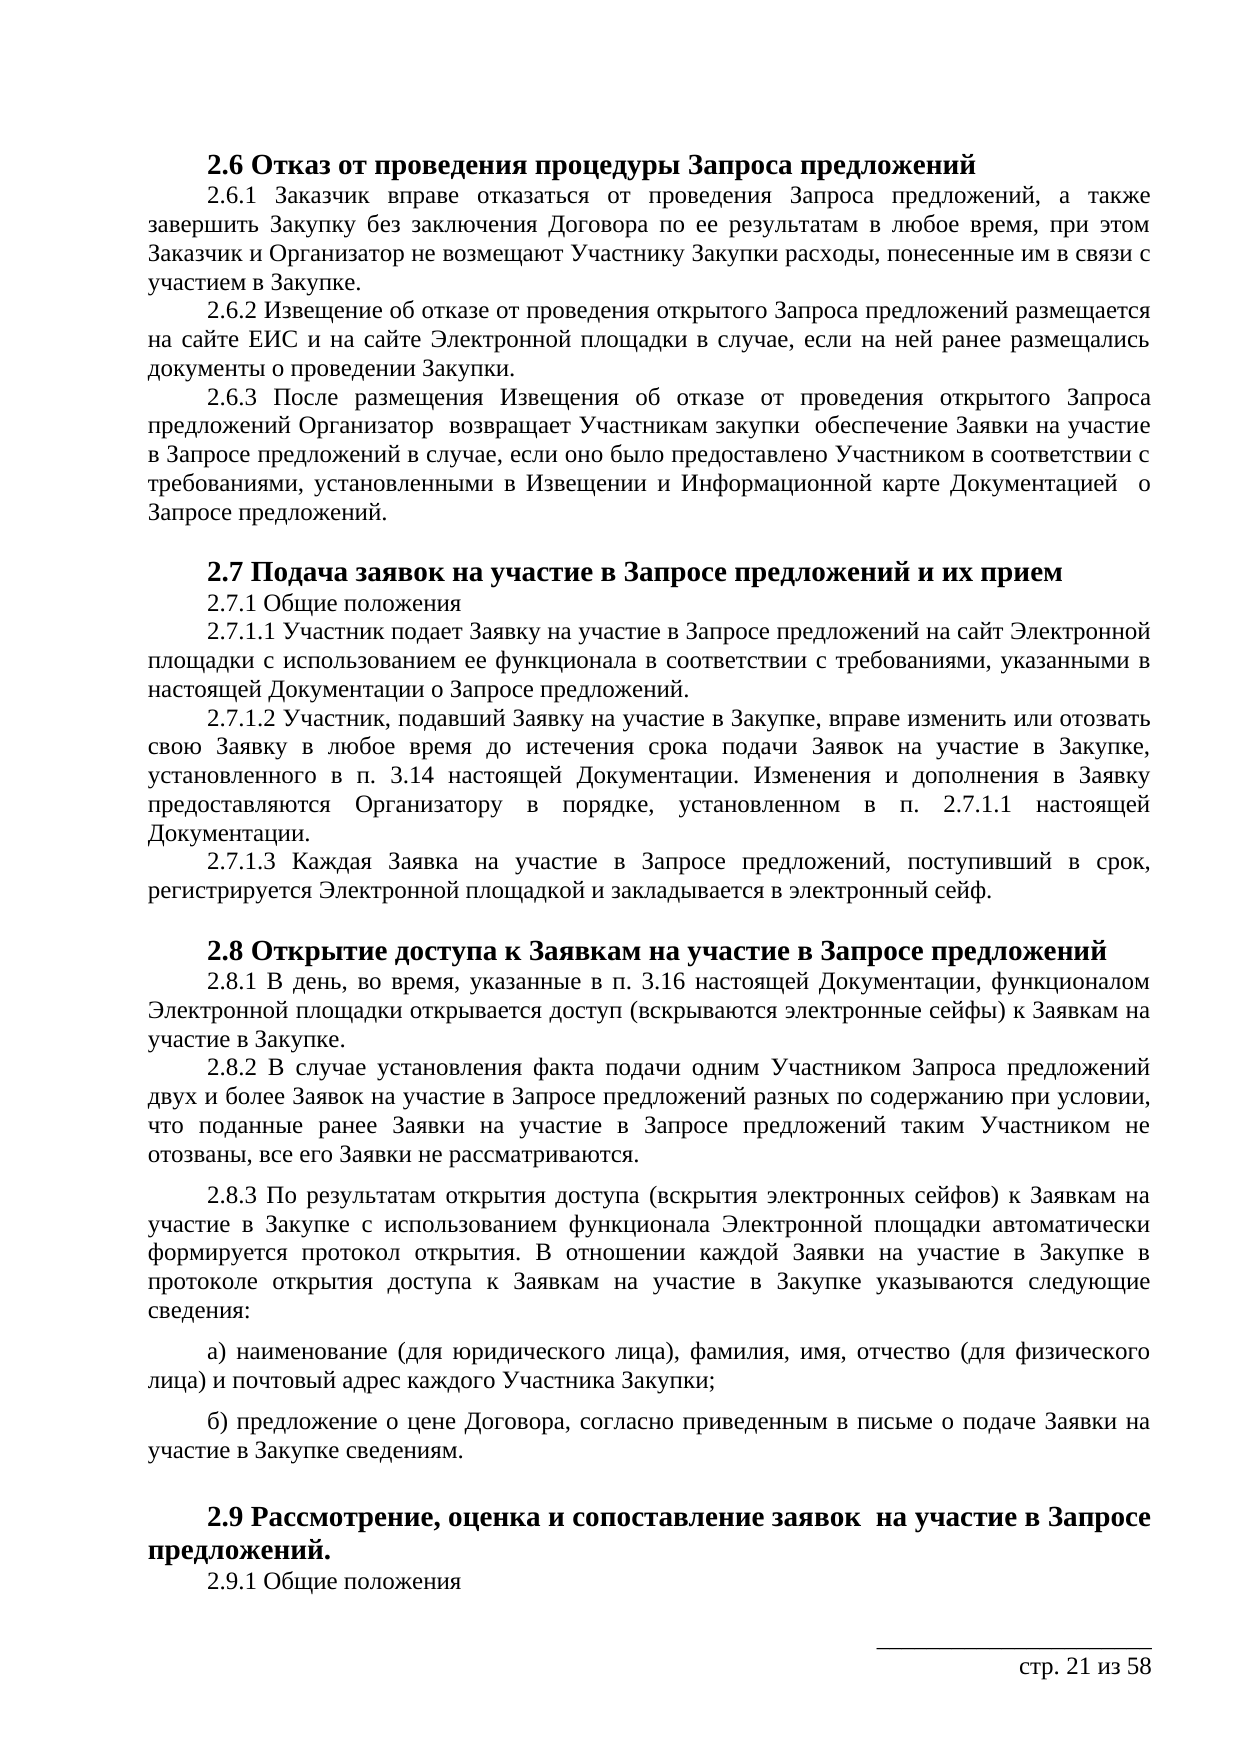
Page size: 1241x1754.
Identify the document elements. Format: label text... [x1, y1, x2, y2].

subtitle 2.9 Рассмотрение, оценка и сопоставление заявок на участие в Запросе предложений. [148, 1499, 1152, 1566]
text а) наименование (для юридического лица), фамилия, имя, отчество (для физического лица) и почтовый адрес каждого Участника Закупки; [148, 1336, 1152, 1394]
text 2.8.3 По результатам открытия доступа (вскрытия электронных сейфов) к Заявкам на участие в Закупке с использованием функционала Электронной площадки автоматически формируется протокол открытия. В отношении каждой Заявки на участие в Закупке в протоколе открытия доступа к Заявкам на участие в Закупке указываются следующие сведения: [148, 1180, 1152, 1324]
subtitle 2.8 Открытие доступа к Заявкам на участие в Запросе предложений [207, 933, 1152, 966]
text 2.6.1 Заказчик вправе отказаться от проведения Запроса предложений, а также завершить Закупку без заключения Договора по ее результатам в любое время, при этом Заказчик и Организатор не возмещают Участнику Закупки расходы, понесенные им в связи с участием в Закупке. [148, 180, 1152, 295]
text б) предложение о цене Договора, согласно приведенным в письме о подаче Заявки на участие в Закупке сведениям. [148, 1406, 1152, 1464]
text 2.7.1 Общие положения [148, 588, 1152, 616]
text 2.7.1.2 Участник, подавший Заявку на участие в Закупке, вправе изменить или отозвать свою Заявку в любое время до истечения срока подачи Заявок на участие в Закупке, установленного в п. 3.14 настоящей Документации. Изменения и дополнения в Заявку предоставляются Организатору в порядке, установленном в п. 2.7.1.1 настоящей Документации. [148, 703, 1152, 846]
subtitle 2.7 Подача заявок на участие в Запросе предложений и их прием [207, 554, 1152, 588]
text 2.7.1.1 Участник подает Заявку на участие в Запросе предложений на сайт Электронной площадки с использованием ее функционала в соответствии с требованиями, указанными в настоящей Документации о Запросе предложений. [148, 616, 1152, 703]
text 2.9.1 Общие положения [148, 1566, 1152, 1594]
subtitle 2.6 Отказ от проведения процедуры Запроса предложений [207, 147, 1152, 180]
text 2.6.3 После размещения Извещения об отказе от проведения открытого Запроса предложений Организатор возвращает Участникам закупки обеспечение Заявки на участие в Запросе предложений в случае, если оно было предоставлено Участником в соответствии с требованиями, установленными в Извещении и Информационной карте Документацией о Запросе предложений. [148, 382, 1152, 525]
text 2.7.1.3 Каждая Заявка на участие в Запросе предложений, поступивший в срок, регистрируется Электронной площадкой и закладывается в электронный сейф. [148, 846, 1152, 904]
text 2.8.2 В случае установления факта подачи одним Участником Запроса предложений двух и более Заявок на участие в Запросе предложений разных по содержанию при условии, что поданные ранее Заявки на участие в Запросе предложений таким Участником не отозваны, все его Заявки не рассматриваются. [148, 1052, 1152, 1167]
text 2.6.2 Извещение об отказе от проведения открытого Запроса предложений размещается на сайте ЕИС и на сайте Электронной площадки в случае, если на ней ранее размещались документы о проведении Закупки. [148, 295, 1152, 382]
text 2.8.1 В день, во время, указанные в п. 3.16 настоящей Документации, функционалом Электронной площадки открывается доступ (вскрываются электронные сейфы) к Заявкам на участие в Закупке. [148, 966, 1152, 1052]
